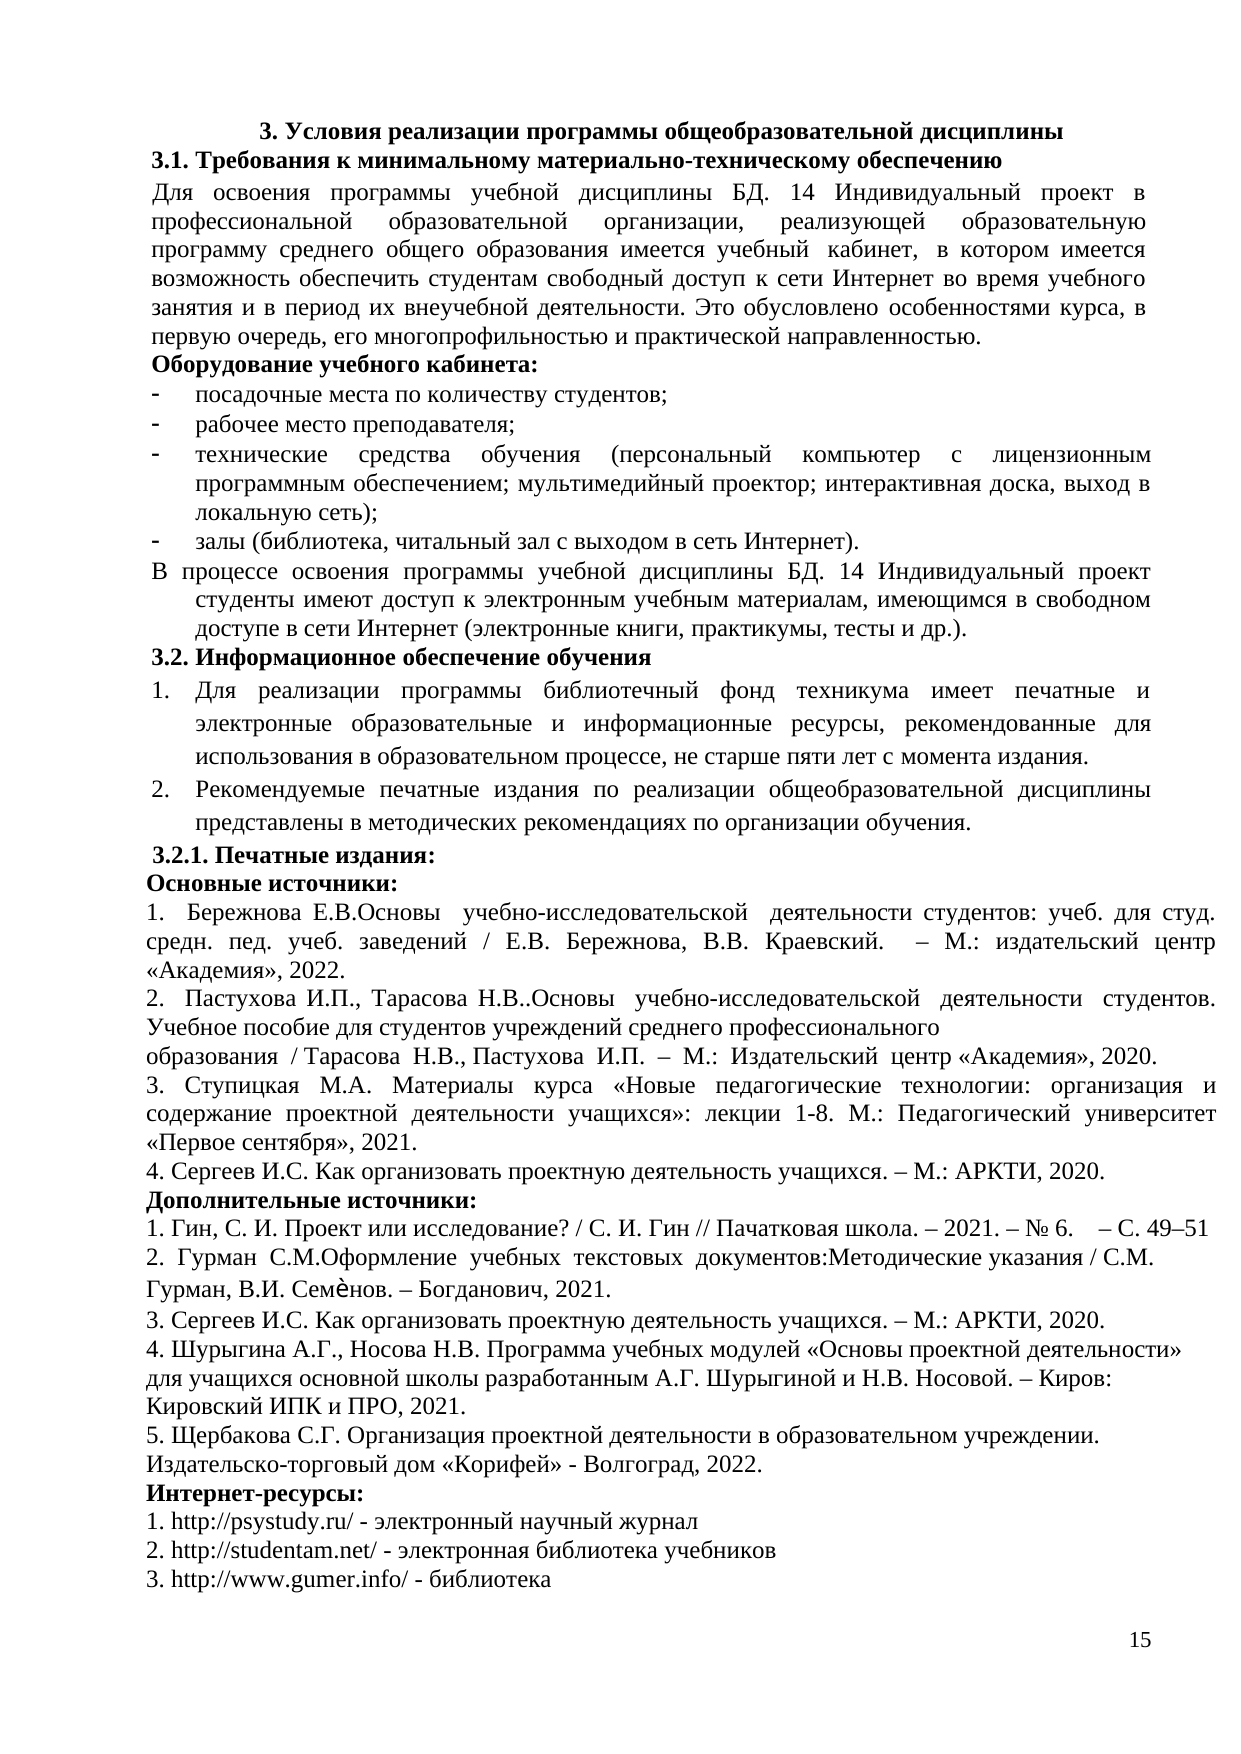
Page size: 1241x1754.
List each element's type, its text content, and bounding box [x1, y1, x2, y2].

text Оборудование учебного кабинета: [151, 349, 1217, 378]
text 5. Щербакова С.Г. Организация проектной деятельности в образовательном учреждении. Издательско-торговый дом «Корифей» - Волгоград, 2022. [146, 1420, 1217, 1478]
list Информационное обеспечение обучения [151, 642, 1217, 671]
list рабочее место преподавателя; [151, 408, 1217, 439]
list технические средства обучения (персональный компьютер с лицензионным программным обеспечением; мультимедийный проектор; интерактивная доска, выход в локальную сеть); [151, 439, 1151, 525]
text Интернет-ресурсы: [77, 1478, 1217, 1506]
text 3. Сергеев И.С. Как организовать проектную деятельность учащихся. – М.: АРКТИ, 2020. [77, 1305, 1217, 1334]
text 3. http://www.gumer.info/ - библиотека [77, 1564, 1217, 1593]
text 1. Гин, С. И. Проект или исследование? / С. И. Гин // Пачатковая школа. – 2021. – № 6. – С. 49–51 [77, 1213, 1217, 1242]
text 4. Шурыгина А.Г., Носова Н.В. Программа учебных модулей «Основы проектной деятельности» для учащихся основной школы разработанным А.Г. Шурыгиной и Н.В. Носовой. – Киров: Кировский ИПК и ПРО, 2021. [146, 1334, 1217, 1420]
text Дополнительные источники: [77, 1185, 1217, 1213]
text 1. http://psystudy.ru/ - электронный научный журнал [77, 1506, 1217, 1535]
list Условия реализации программы общеобразовательной дисциплины [259, 116, 1217, 145]
text В процессе освоения программы учебной дисциплины БД. 14 Индивидуальный проект студенты имеют доступ к электронным учебным материалам, имеющимся в свободном доступе в сети Интернет (электронные книги, практикумы, тесты и др.). [151, 556, 1152, 642]
list Рекомендуемые печатные издания по реализации общеобразовательной дисциплины представлены в методических рекомендациях по организации обучения. [151, 774, 1151, 836]
text Для освоения программы учебной дисциплины БД. 14 Индивидуальный проект в профессиональной образовательной организации, реализующей образовательную программу среднего общего образования имеется учебный кабинет, в котором имеется возможность обеспечить студентам свободный доступ к сети Интернет во время учебного занятия и в период их внеучебной деятельности. Это обусловлено особенностями курса, в первую очередь, его многопрофильностью и практической направленностью. [151, 177, 1146, 349]
text Основные источники: [77, 868, 1217, 897]
text 1. Бережнова Е.В.Основы учебно-исследовательской деятельности студентов: учеб. для студ. средн. пед. учеб. заведений / Е.В. Бережнова, В.В. Краевский. – М.: издательский центр «Академия», 2022. [146, 897, 1217, 983]
text 2. http://studentam.net/ - электронная библиотека учебников [77, 1535, 1217, 1564]
list Для реализации программы библиотечный фонд техникума имеет печатные и электронные образовательные и информационные ресурсы, рекомендованные для использования в образовательном процессе, не старше пяти лет с момента издания. [151, 675, 1151, 769]
text 2. Гурман С.М.Оформление учебных текстовых документов:Методические указания / С.М. Гурман, В.И. Семѐнов. – Богданович, 2021. [146, 1242, 1217, 1305]
text образования / Тарасова Н.В., Пастухова И.П. – М.: Издательский центр «Академия», 2020. [77, 1041, 1217, 1070]
list залы (библиотека, читальный зал с выходом в сеть Интернет). [151, 525, 1217, 556]
text 3. Ступицкая М.А. Материалы курса «Новые педагогические технологии: организация и содержание проектной деятельности учащихся»: лекции 1-8. М.: Педагогический университет «Первое сентября», 2021. [146, 1070, 1217, 1156]
text 2. Пастухова И.П., Тарасова Н.В..Основы учебно-исследовательской деятельности студентов. Учебное пособие для студентов учреждений среднего профессионального [146, 983, 1217, 1041]
text 4. Сергеев И.С. Как организовать проектную деятельность учащихся. – М.: АРКТИ, 2020. [77, 1156, 1217, 1185]
text 3.2.1. Печатные издания: [77, 840, 1217, 868]
list посадочные места по количеству студентов; [151, 378, 1217, 408]
list Требования к минимальному материально-техническому обеспечению [151, 145, 1217, 173]
